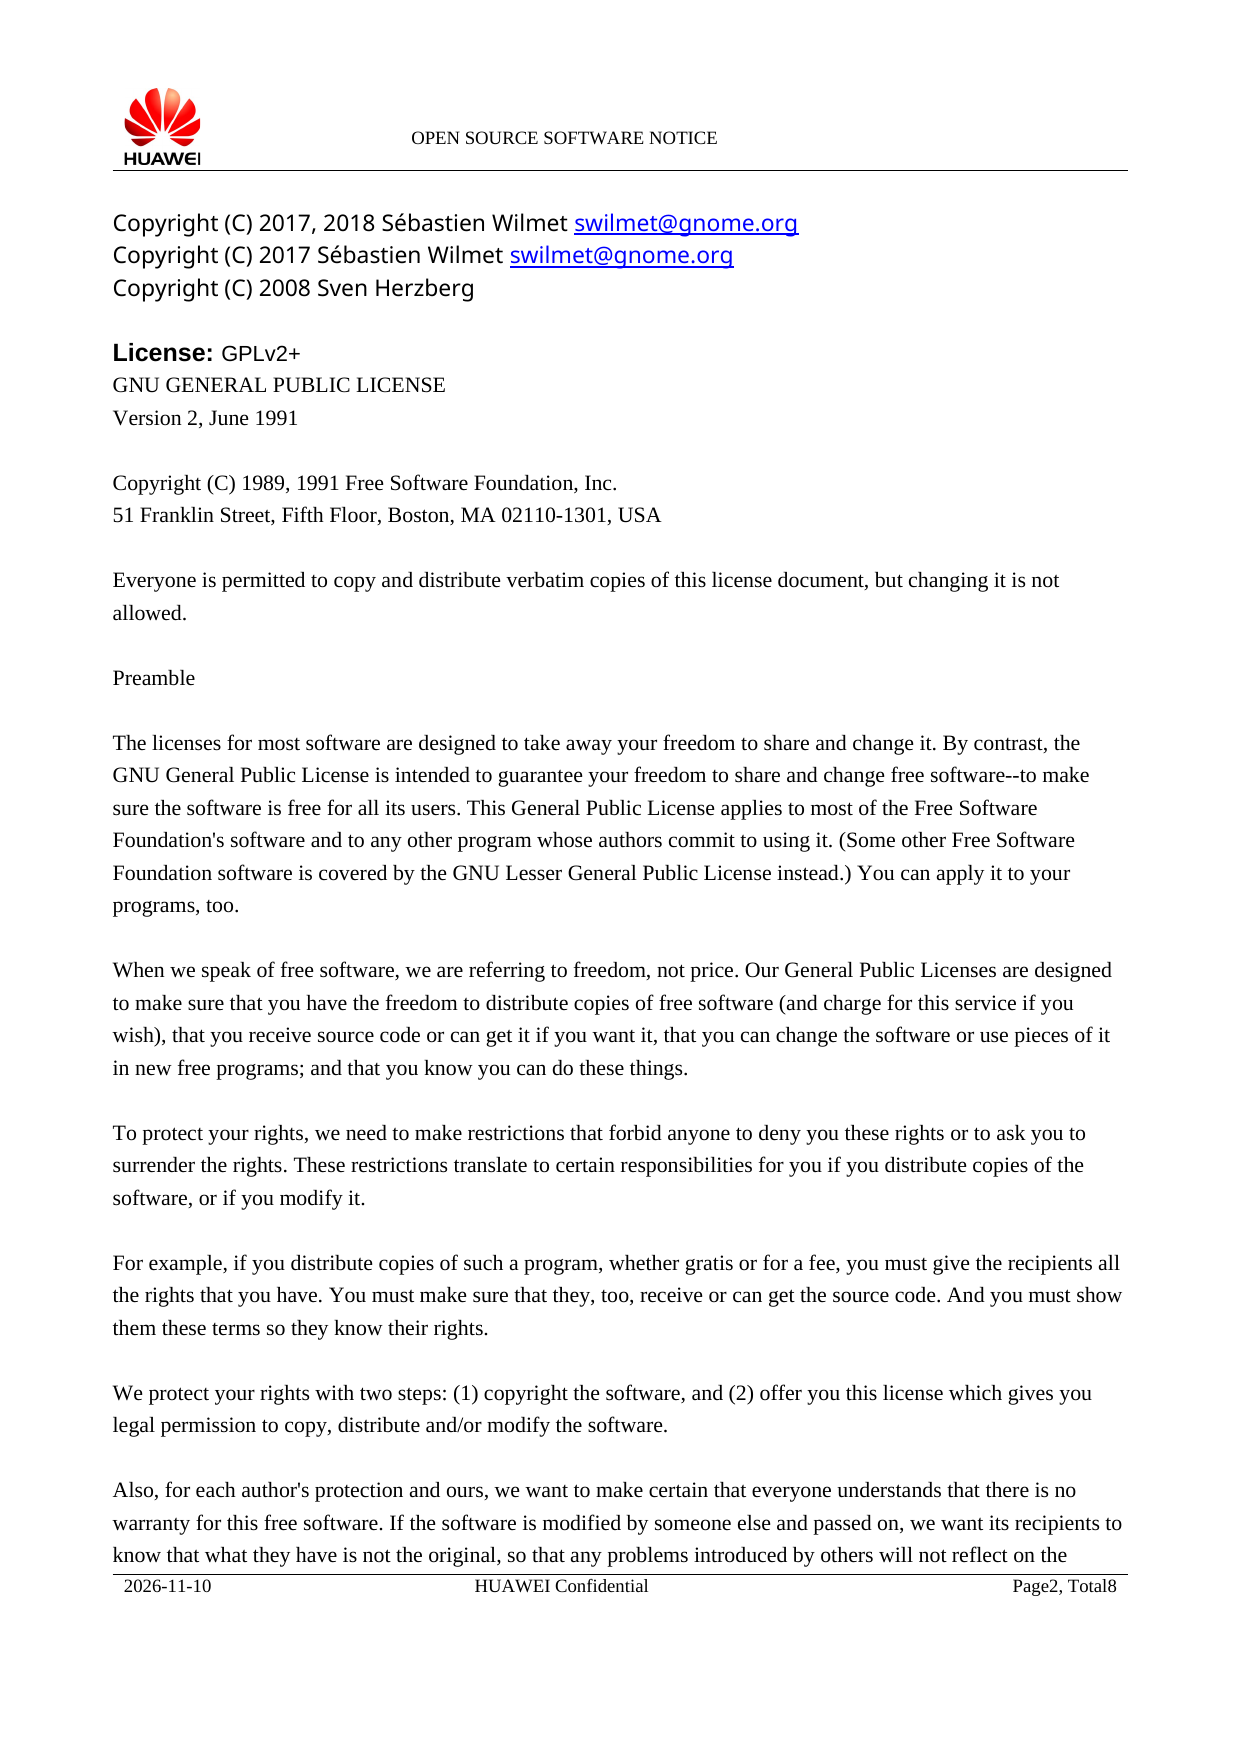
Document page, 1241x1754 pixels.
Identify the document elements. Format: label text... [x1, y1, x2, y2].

picture [124, 88, 201, 165]
text Copyright (C) 2017 Sébastien Wilmet swilmet@gnome.org [112, 239, 1128, 271]
text Copyright (C) 2017, 2018 Sébastien Wilmet swilmet@gnome.org [112, 206, 1128, 239]
text Copyright (C) 2008 Sven Herzberg [112, 271, 1128, 304]
text License: GPLv2+ [112, 336, 1128, 369]
